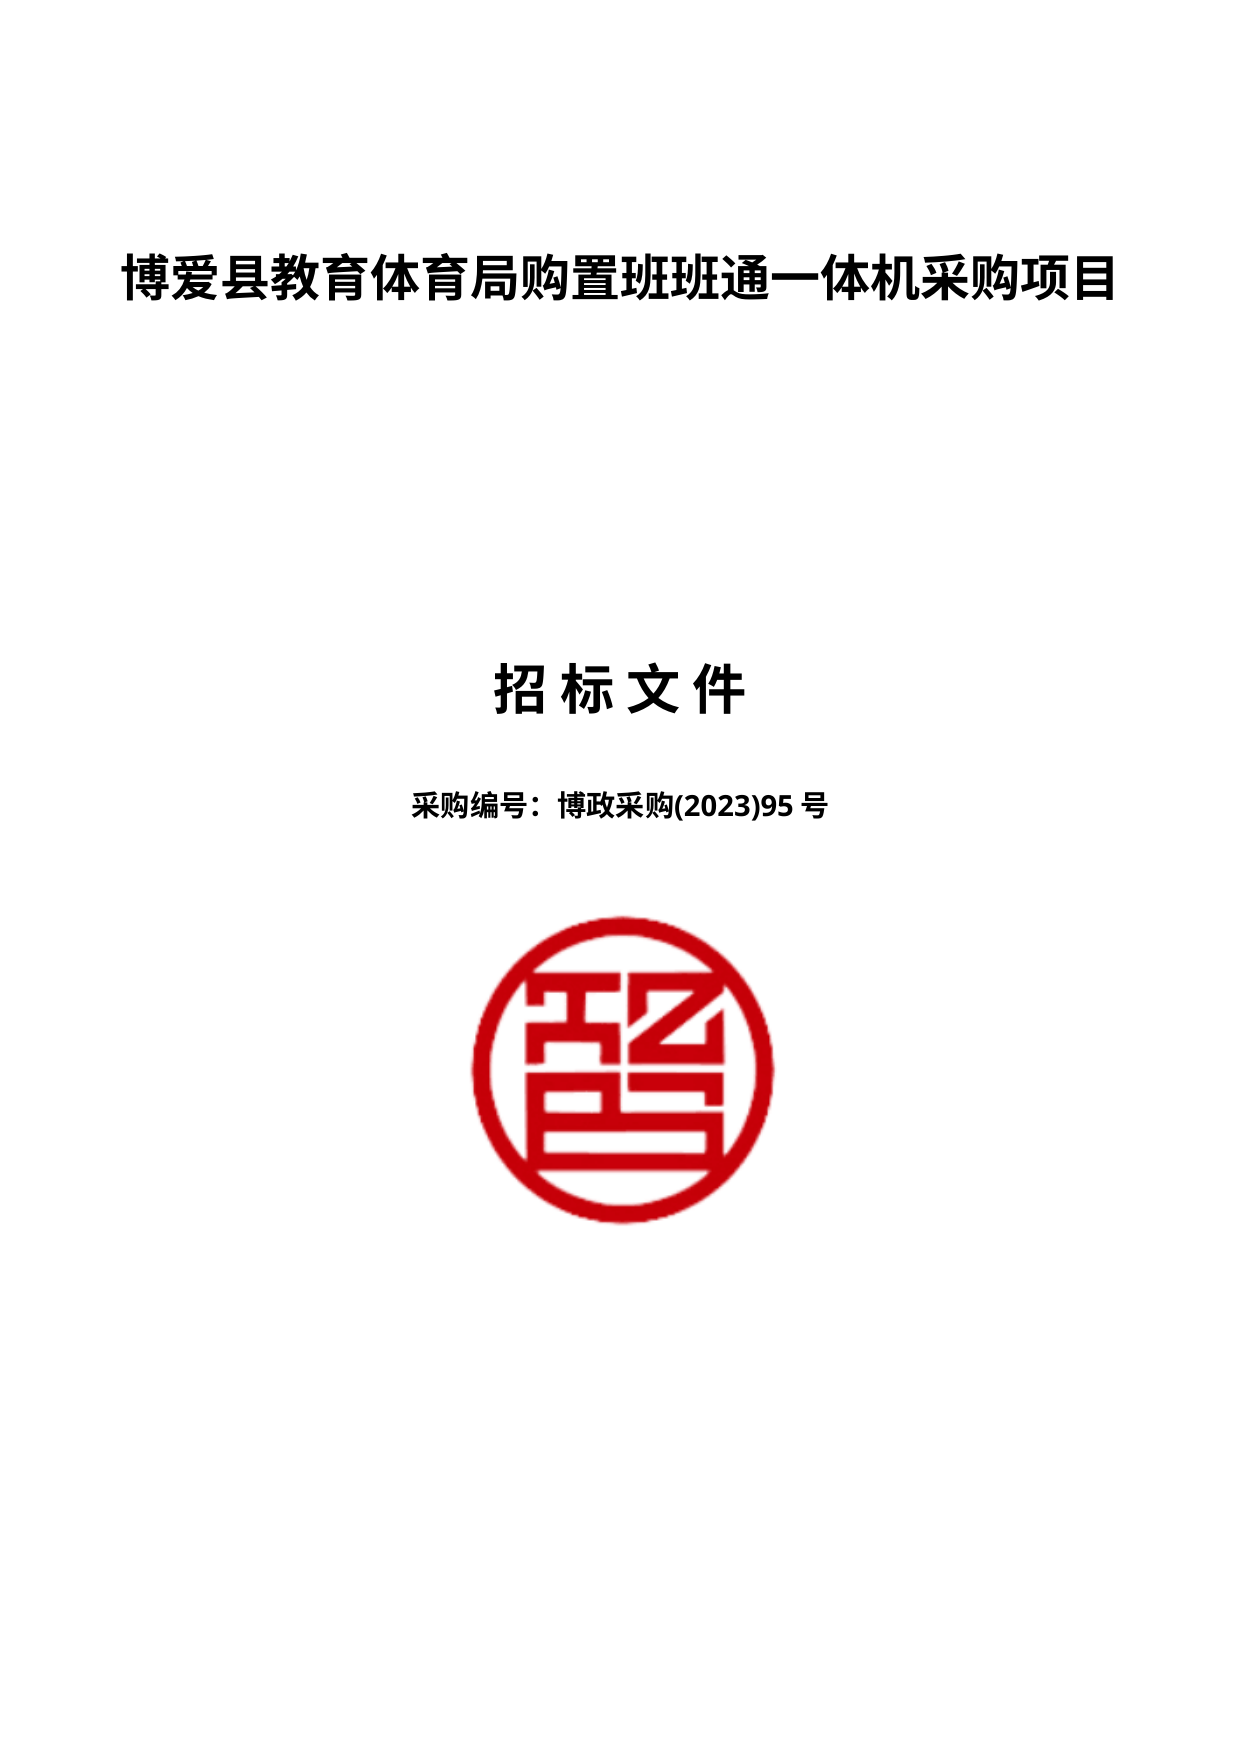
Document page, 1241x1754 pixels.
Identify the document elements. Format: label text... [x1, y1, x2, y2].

picture [425, 888, 838, 1251]
text 博爱县教育体育局购置班班通一体机采购项目 [112, 238, 1128, 311]
text 采购编号：博政采购(2023)95号 [112, 764, 1128, 843]
text 招 标 文 件 [112, 647, 1128, 725]
